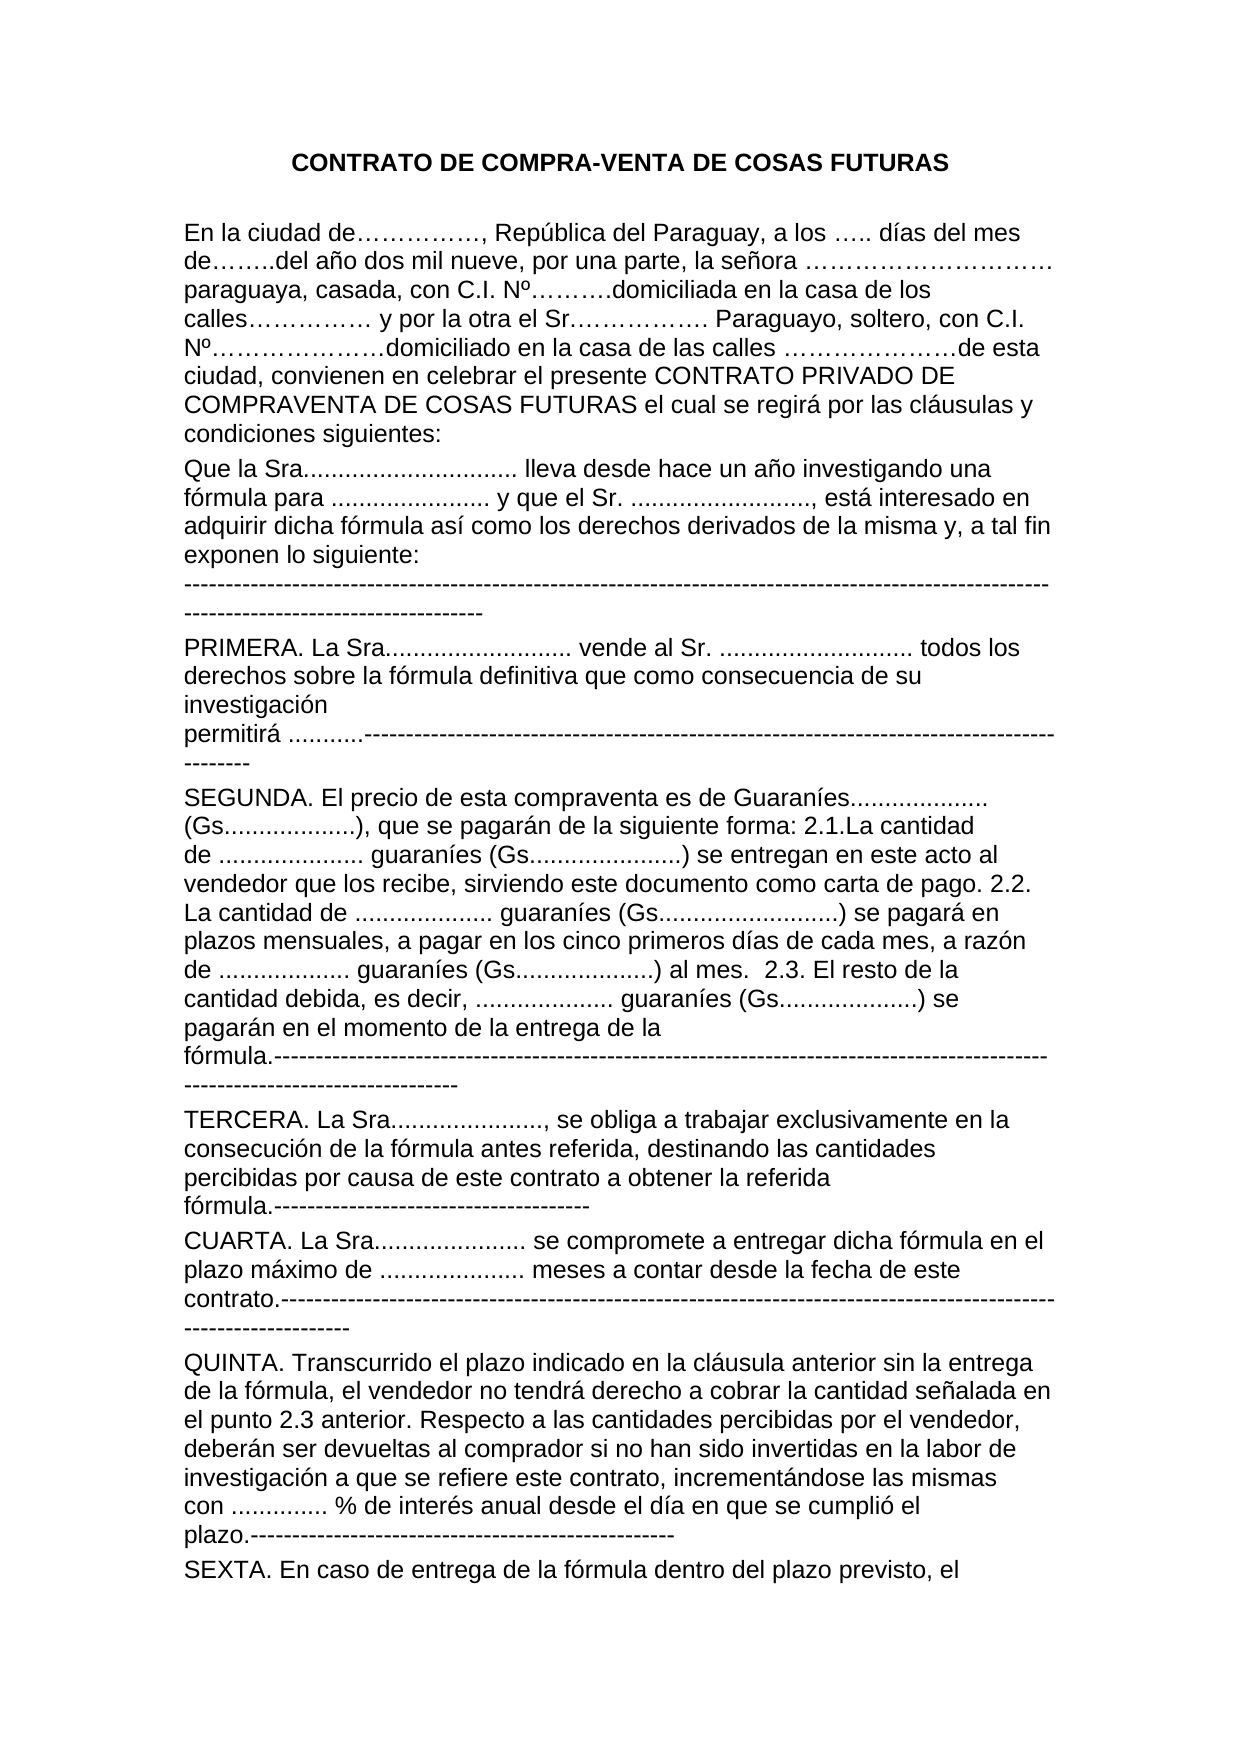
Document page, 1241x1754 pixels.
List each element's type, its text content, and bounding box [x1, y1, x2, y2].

table_header CONTRATO DE COMPRA-VENTA DE COSAS FUTURAS [177, 148, 1063, 218]
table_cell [177, 218, 1063, 1584]
